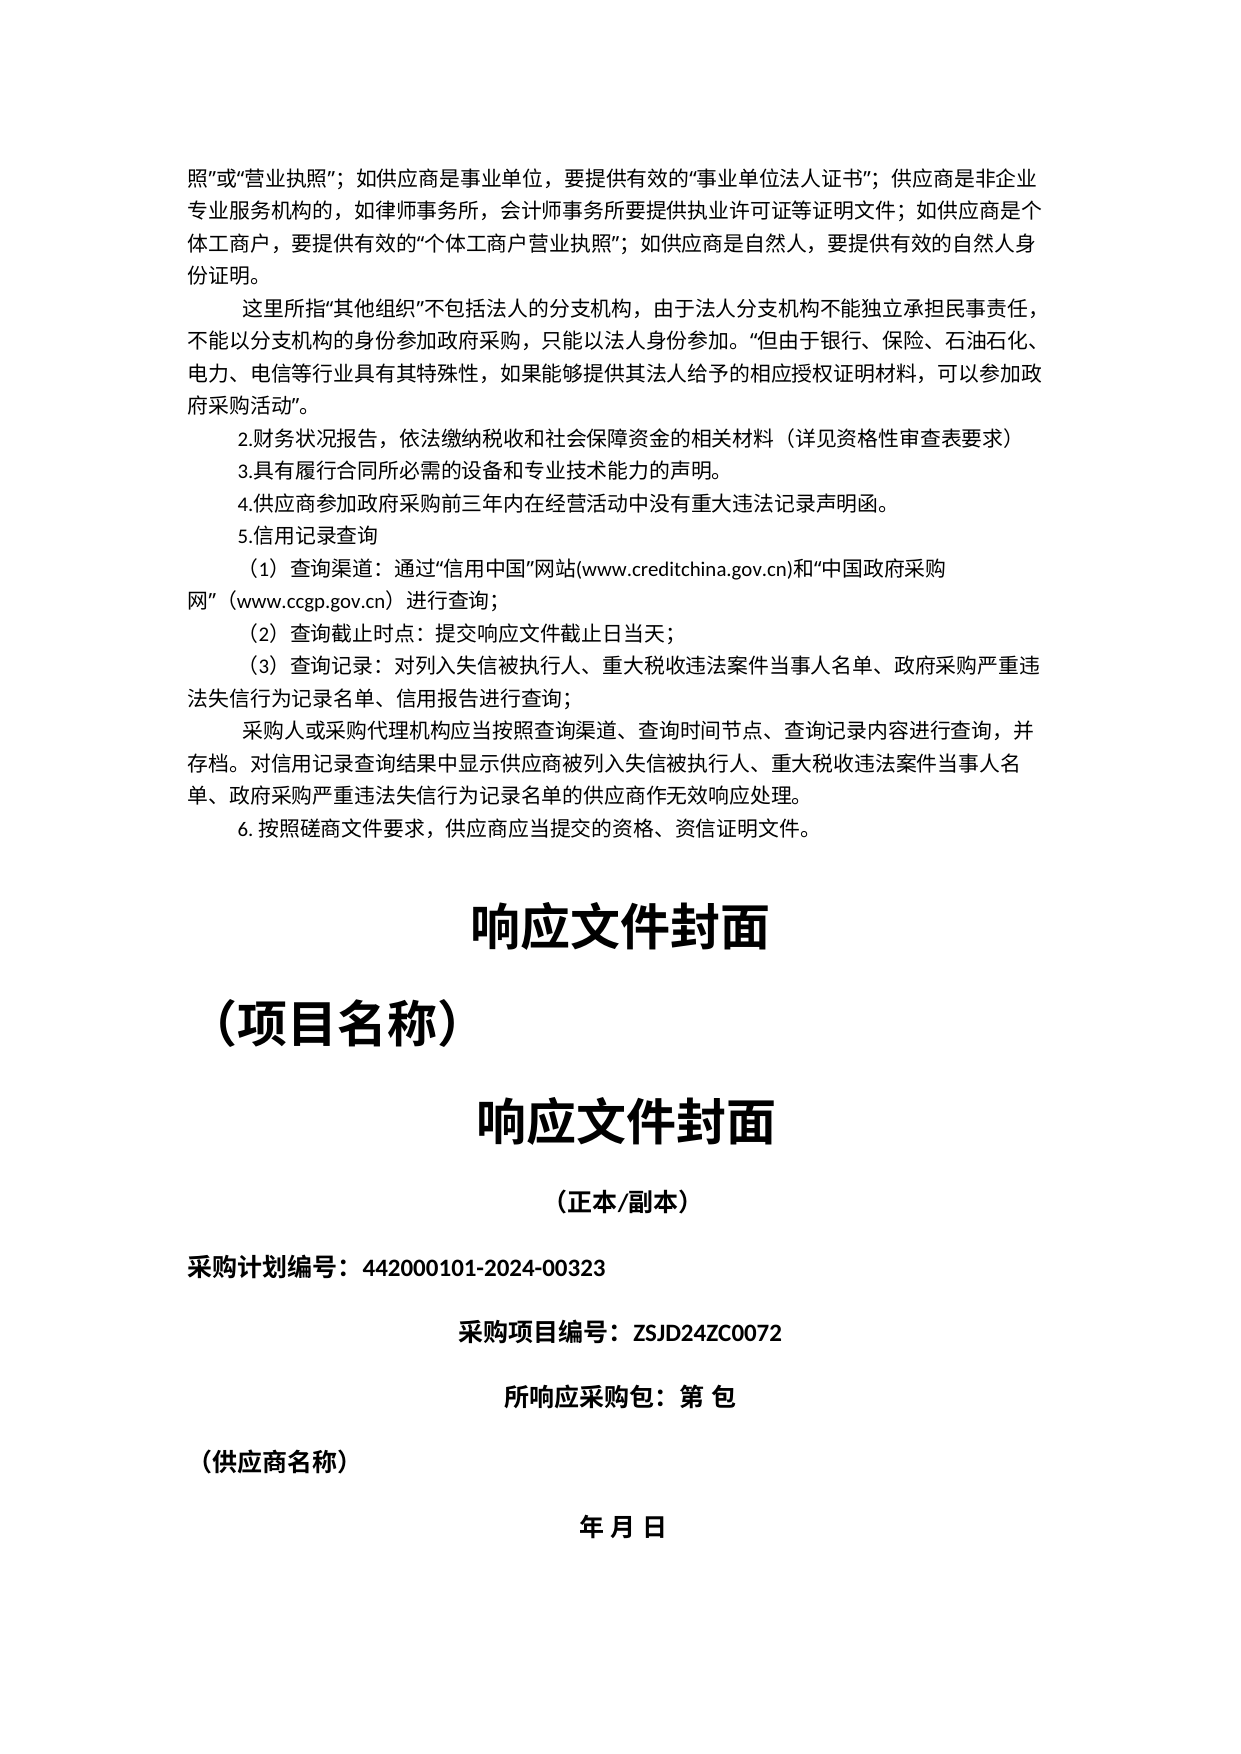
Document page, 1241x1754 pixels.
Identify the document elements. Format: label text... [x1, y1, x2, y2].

text （3）查询记录：对列入失信被执行人、重大税收违法案件当事人名单、政府采购严重违法失信行为记录名单、信用报告进行查询； [187, 649, 1053, 714]
text 这里所指“其他组织”不包括法人的分支机构，由于法人分支机构不能独立承担民事责任，不能以分支机构的身份参加政府采购，只能以法人身份参加。“但由于银行、保险、石油石化、电力、电信等行业具有其特殊性，如果能够提供其法人给予的相应授权证明材料，可以参加政府采购活动”。 [187, 292, 1053, 422]
text （2）查询截止时点：提交响应文件截止日当天； [187, 617, 1053, 649]
text 年 月 日 [187, 1494, 1053, 1559]
text 响应文件封面 [187, 1072, 1053, 1169]
text 响应文件封面 [187, 877, 1053, 974]
text 采购人或采购代理机构应当按照查询渠道、查询时间节点、查询记录内容进行查询，并存档。对信用记录查询结果中显示供应商被列入失信被执行人、重大税收违法案件当事人名单、政府采购严重违法失信行为记录名单的供应商作无效响应处理。 [187, 714, 1053, 812]
text 所响应采购包：第 包 [187, 1364, 1053, 1429]
text 采购计划编号：442000101-2024-00323 [187, 1234, 1053, 1299]
text 3.具有履行合同所必需的设备和专业技术能力的声明。 [187, 454, 1053, 487]
text 5.信用记录查询 [187, 519, 1053, 552]
text （1）查询渠道：通过“信用中国”网站(www.creditchina.gov.cn)和“中国政府采购网”（www.ccgp.gov.cn）进行查询； [187, 552, 1053, 617]
text 4.供应商参加政府采购前三年内在经营活动中没有重大违法记录声明函。 [187, 487, 1053, 519]
text （供应商名称） [187, 1429, 1053, 1494]
text （正本/副本） [187, 1169, 1053, 1234]
text 2.财务状况报告，依法缴纳税收和社会保障资金的相关材料（详见资格性审查表要求） [187, 422, 1053, 454]
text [187, 162, 1053, 292]
text （项目名称） [187, 974, 1053, 1072]
text 采购项目编号：ZSJD24ZC0072 [187, 1299, 1053, 1364]
text 6. 按照磋商文件要求，供应商应当提交的资格、资信证明文件。 [187, 812, 1053, 844]
